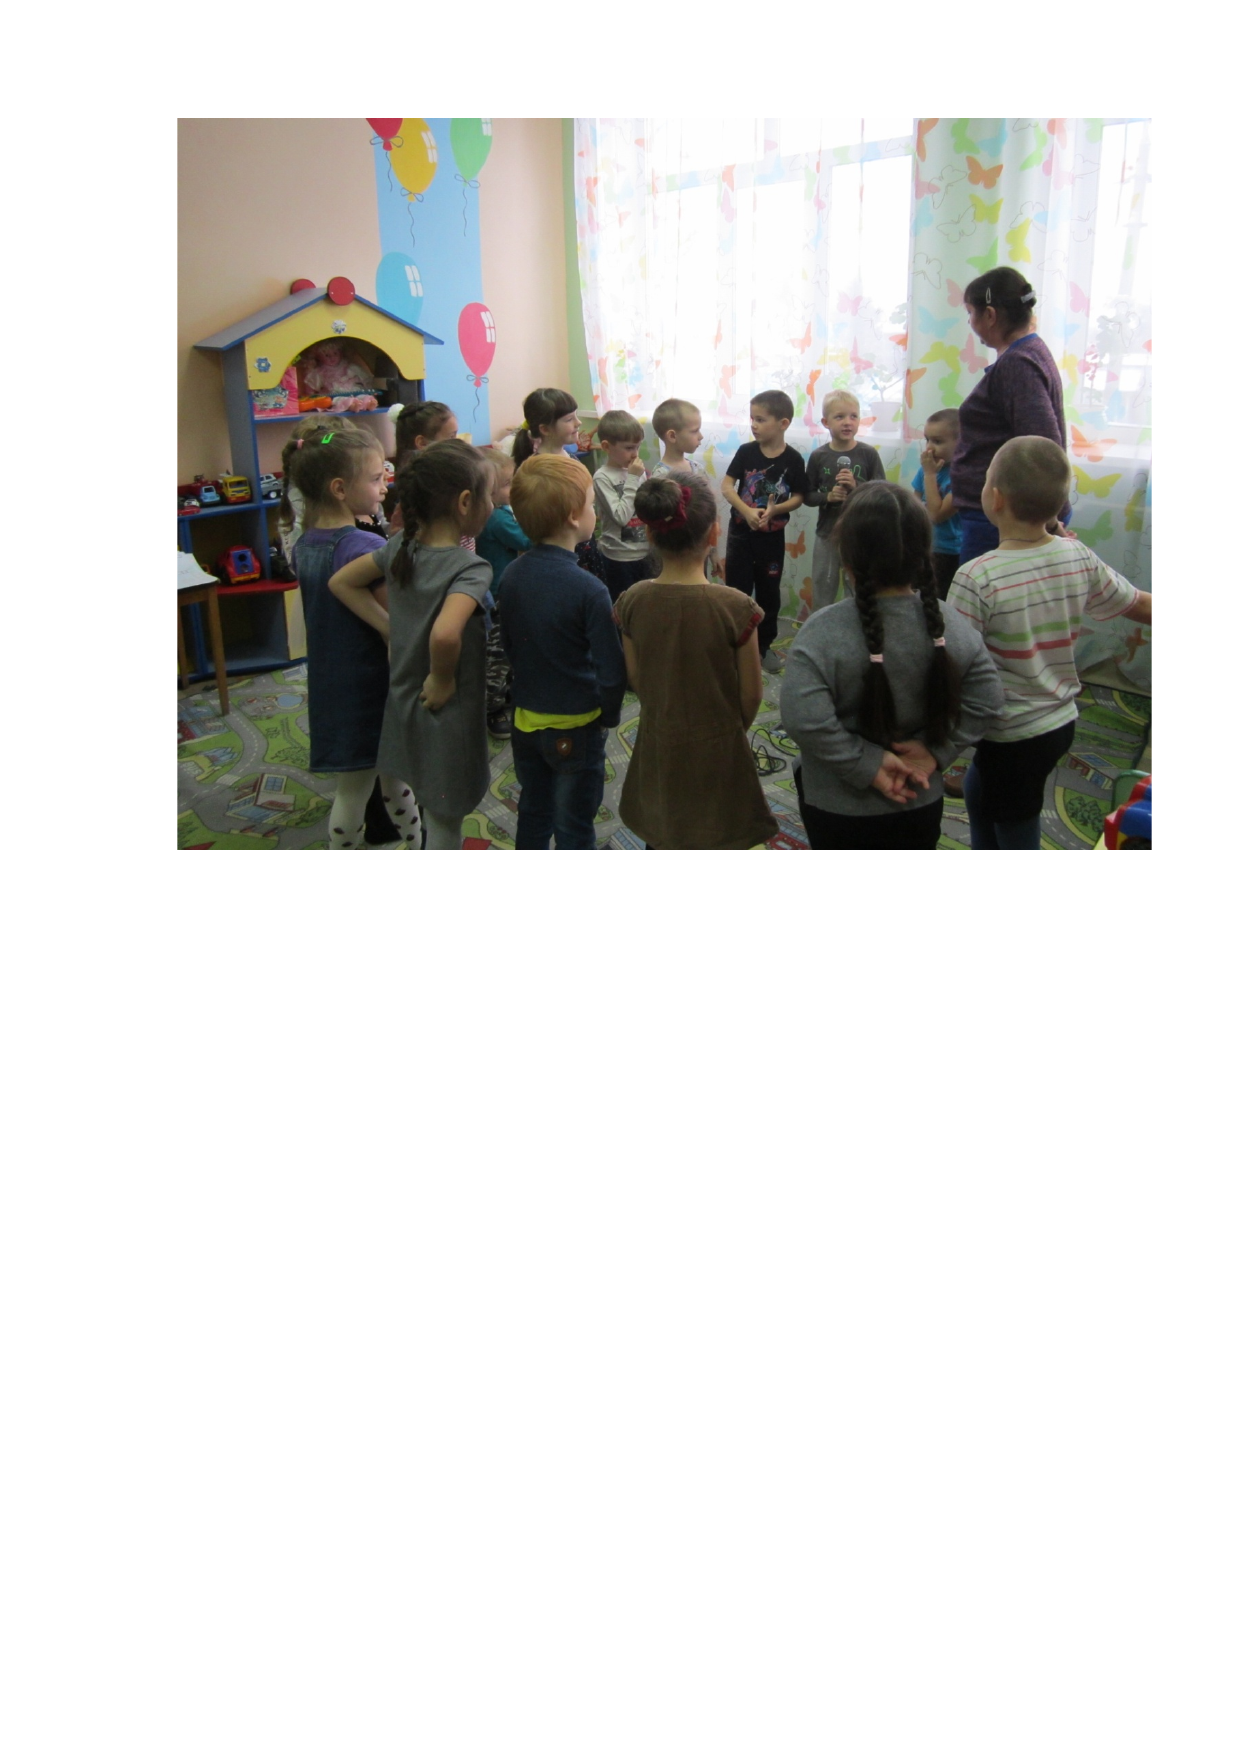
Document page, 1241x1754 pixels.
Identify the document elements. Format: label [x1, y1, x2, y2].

picture [177, 118, 1152, 850]
